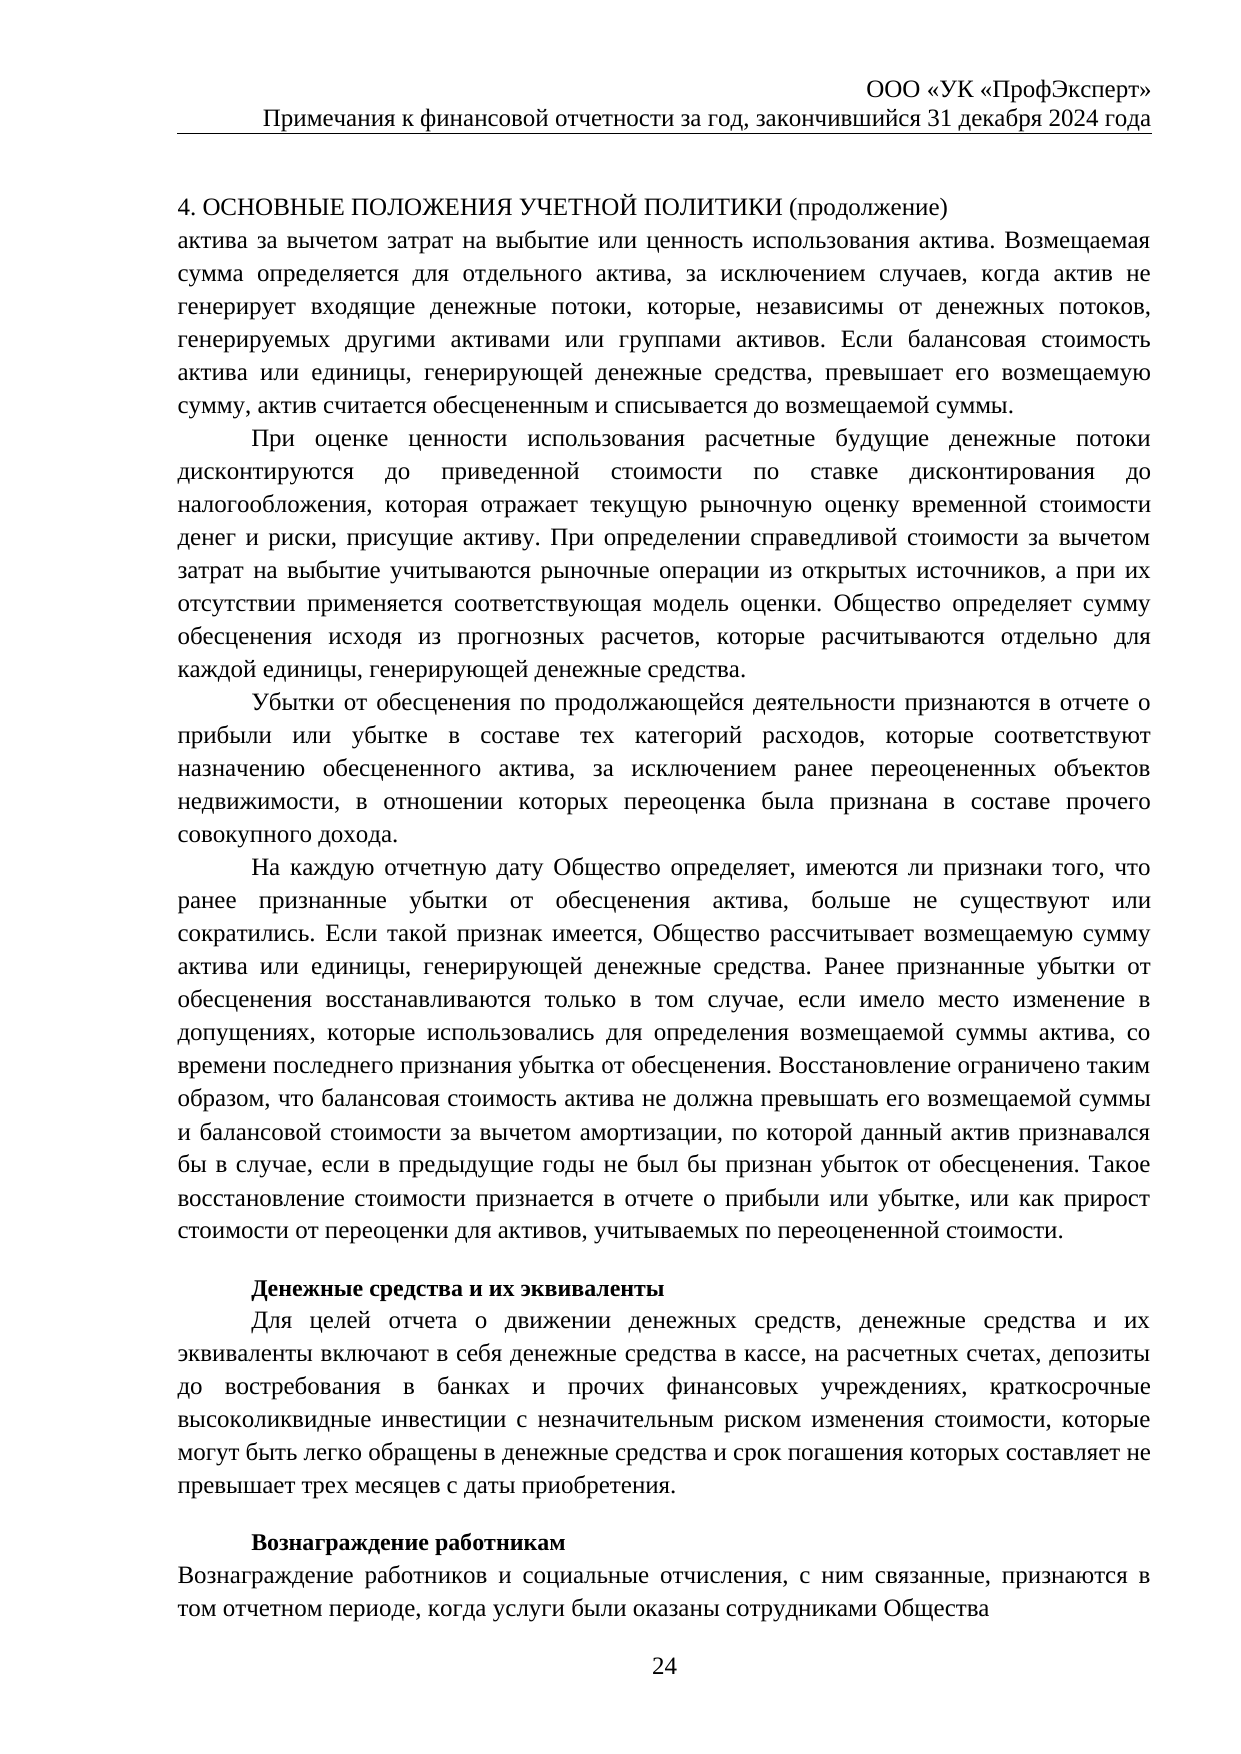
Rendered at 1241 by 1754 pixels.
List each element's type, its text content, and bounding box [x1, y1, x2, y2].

text Вознаграждение работникам [179, 1528, 1152, 1556]
text Для целей отчета о движении денежных средств, денежные средства и их эквиваленты включают в себя денежные средства в кассе, на расчетных счетах, депозиты до востребования в банках и прочих финансовых учреждениях, краткосрочные высоколиквидные инвестиции с незначительным риском изменения стоимости, которые могут быть легко обращены в денежные средства и срок погашения которых составляет не превышает трех месяцев с даты приобретения. [177, 1305, 1152, 1499]
text На каждую отчетную дату Общество определяет, имеются ли признаки того, что ранее признанные убытки от обесценения актива, больше не существуют или сократились. Если такой признак имеется, Общество рассчитывает возмещаемую сумму актива или единицы, генерирующей денежные средства. Ранее признанные убытки от обесценения восстанавливаются только в том случае, если имело место изменение в допущениях, которые использовались для определения возмещаемой суммы актива, со времени последнего признания убытка от обесценения. Восстановление ограничено таким образом, что балансовая стоимость актива не должна превышать его возмещаемой суммы и балансовой стоимости за вычетом амортизации, по которой данный актив признавался бы в случае, если в предыдущие годы не был бы признан убыток от обесценения. Такое восстановление стоимости признается в отчете о прибыли или убытке, или как прирост стоимости от переоценки для активов, учитываемых по переоцененной стоимости. [177, 852, 1152, 1244]
text При оценке ценности использования расчетные будущие денежные потоки дисконтируются до приведенной стоимости по ставке дисконтирования до налогообложения, которая отражает текущую рыночную оценку временной стоимости денег и риски, присущие активу. При определении справедливой стоимости за вычетом затрат на выбытие учитываются рыночные операции из открытых источников, а при их отсутствии применяется соответствующая модель оценки. Общество определяет сумму обесценения исходя из прогнозных расчетов, которые расчитываются отдельно для каждой единицы, генерирующей денежные средства. [177, 423, 1152, 683]
text Убытки от обесценения по продолжающейся деятельности признаются в отчете о прибыли или убытке в составе тех категорий расходов, которые соответствуют назначению обесцененного актива, за исключением ранее переоцененных объектов недвижимости, в отношении которых переоценка была признана в составе прочего совокупного дохода. [177, 687, 1152, 848]
text 4. ОСНОВНЫЕ ПОЛОЖЕНИЯ УЧЕТНОЙ ПОЛИТИКИ (продолжение) [177, 192, 1152, 221]
text Денежные средства и их эквиваленты [179, 1274, 1152, 1301]
text Вознаграждение работников и социальные отчисления, с ним связанные, признаются в том отчетном периоде, когда услуги были оказаны сотрудниками Общества [177, 1560, 1152, 1622]
text актива за вычетом затрат на выбытие или ценность использования актива. Возмещаемая сумма определяется для отдельного актива, за исключением случаев, когда актив не генерирует входящие денежные потоки, которые, независимы от денежных потоков, генерируемых другими активами или группами активов. Если балансовая стоимость актива или единицы, генерирующей денежные средства, превышает его возмещаемую сумму, актив считается обесцененным и списывается до возмещаемой суммы. [177, 225, 1152, 419]
